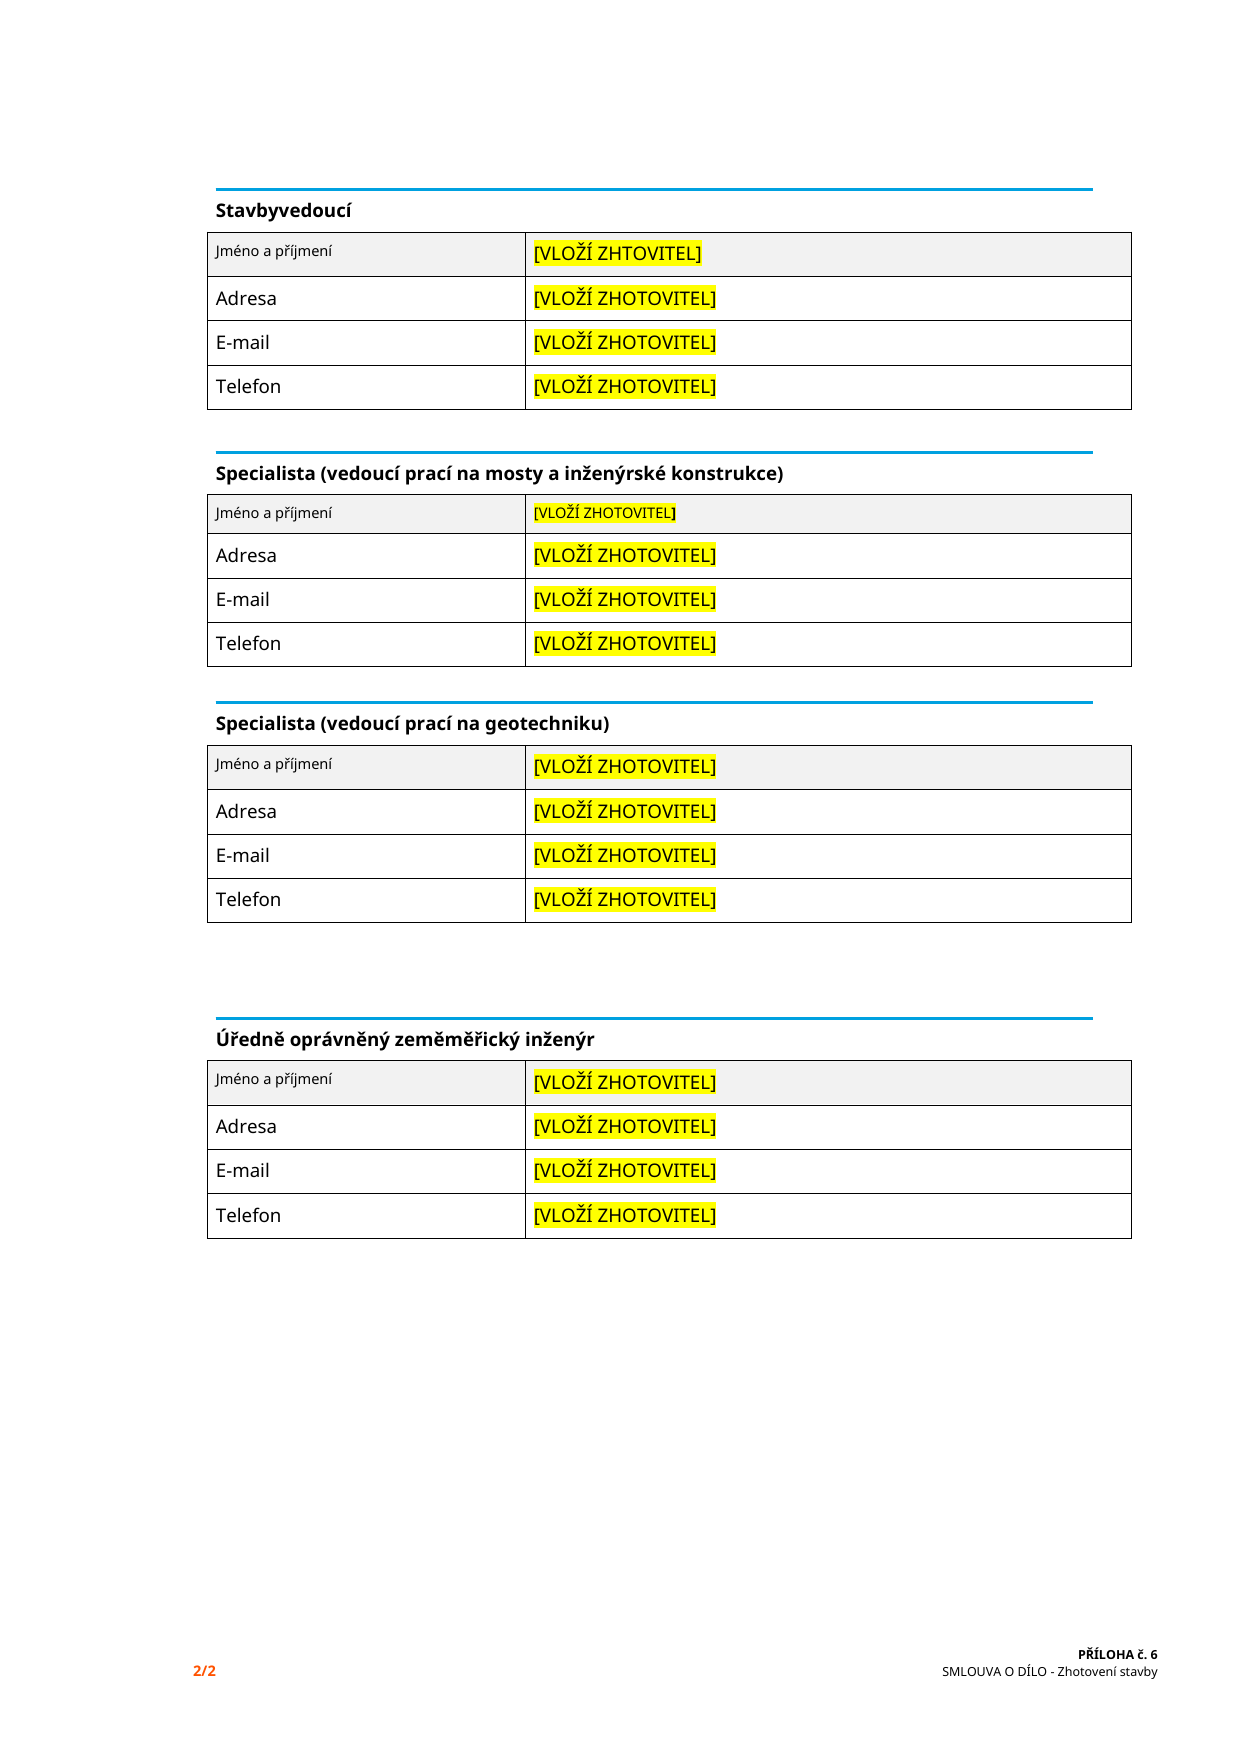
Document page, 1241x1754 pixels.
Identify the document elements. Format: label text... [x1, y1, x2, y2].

table_cell Adresa [208, 534, 525, 577]
table_cell Adresa [208, 277, 525, 320]
table_header [VLOŽÍ ZHOTOVITEL] [526, 495, 1131, 533]
table_header Jméno a příjmení [208, 746, 525, 789]
table_cell [VLOŽÍ ZHOTOVITEL] [526, 277, 1131, 320]
table_cell [VLOŽÍ ZHOTOVITEL] [526, 1194, 1131, 1238]
text Úředně oprávněný zeměměřický inženýr [216, 1020, 1093, 1051]
table_header [VLOŽÍ ZHTOVITEL] [526, 233, 1131, 276]
table_cell E-mail [208, 835, 525, 878]
table_cell [VLOŽÍ ZHOTOVITEL] [526, 835, 1131, 878]
text Specialista (vedoucí prací na mosty a inženýrské konstrukce) [216, 454, 1093, 486]
table_cell E-mail [208, 321, 525, 365]
table_cell Telefon [208, 879, 525, 922]
table_cell Adresa [208, 790, 525, 833]
table_cell Telefon [208, 366, 525, 409]
table_cell Telefon [208, 1194, 525, 1238]
table_cell [VLOŽÍ ZHOTOVITEL] [526, 366, 1131, 409]
table_cell [VLOŽÍ ZHOTOVITEL] [526, 879, 1131, 922]
table_header [VLOŽÍ ZHOTOVITEL] [526, 746, 1131, 789]
table_cell Telefon [208, 623, 525, 666]
table_cell E-mail [208, 579, 525, 622]
text Stavbyvedoucí [216, 191, 1093, 223]
table_cell [VLOŽÍ ZHOTOVITEL] [526, 1150, 1131, 1193]
table_header Jméno a příjmení [208, 1061, 525, 1104]
table_cell E-mail [208, 1150, 525, 1193]
table_cell [VLOŽÍ ZHOTOVITEL] [526, 579, 1131, 622]
table_cell Adresa [208, 1106, 525, 1149]
text Specialista (vedoucí prací na geotechniku) [216, 704, 1093, 736]
table_header [VLOŽÍ ZHOTOVITEL] [526, 1061, 1131, 1104]
table_header Jméno a příjmení [208, 495, 525, 533]
table_cell [VLOŽÍ ZHOTOVITEL] [526, 623, 1131, 666]
table_cell [VLOŽÍ ZHOTOVITEL] [526, 1106, 1131, 1149]
table_cell [VLOŽÍ ZHOTOVITEL] [526, 321, 1131, 365]
table_cell [VLOŽÍ ZHOTOVITEL] [526, 790, 1131, 833]
table_cell [VLOŽÍ ZHOTOVITEL] [526, 534, 1131, 577]
table_header Jméno a příjmení [208, 233, 525, 276]
